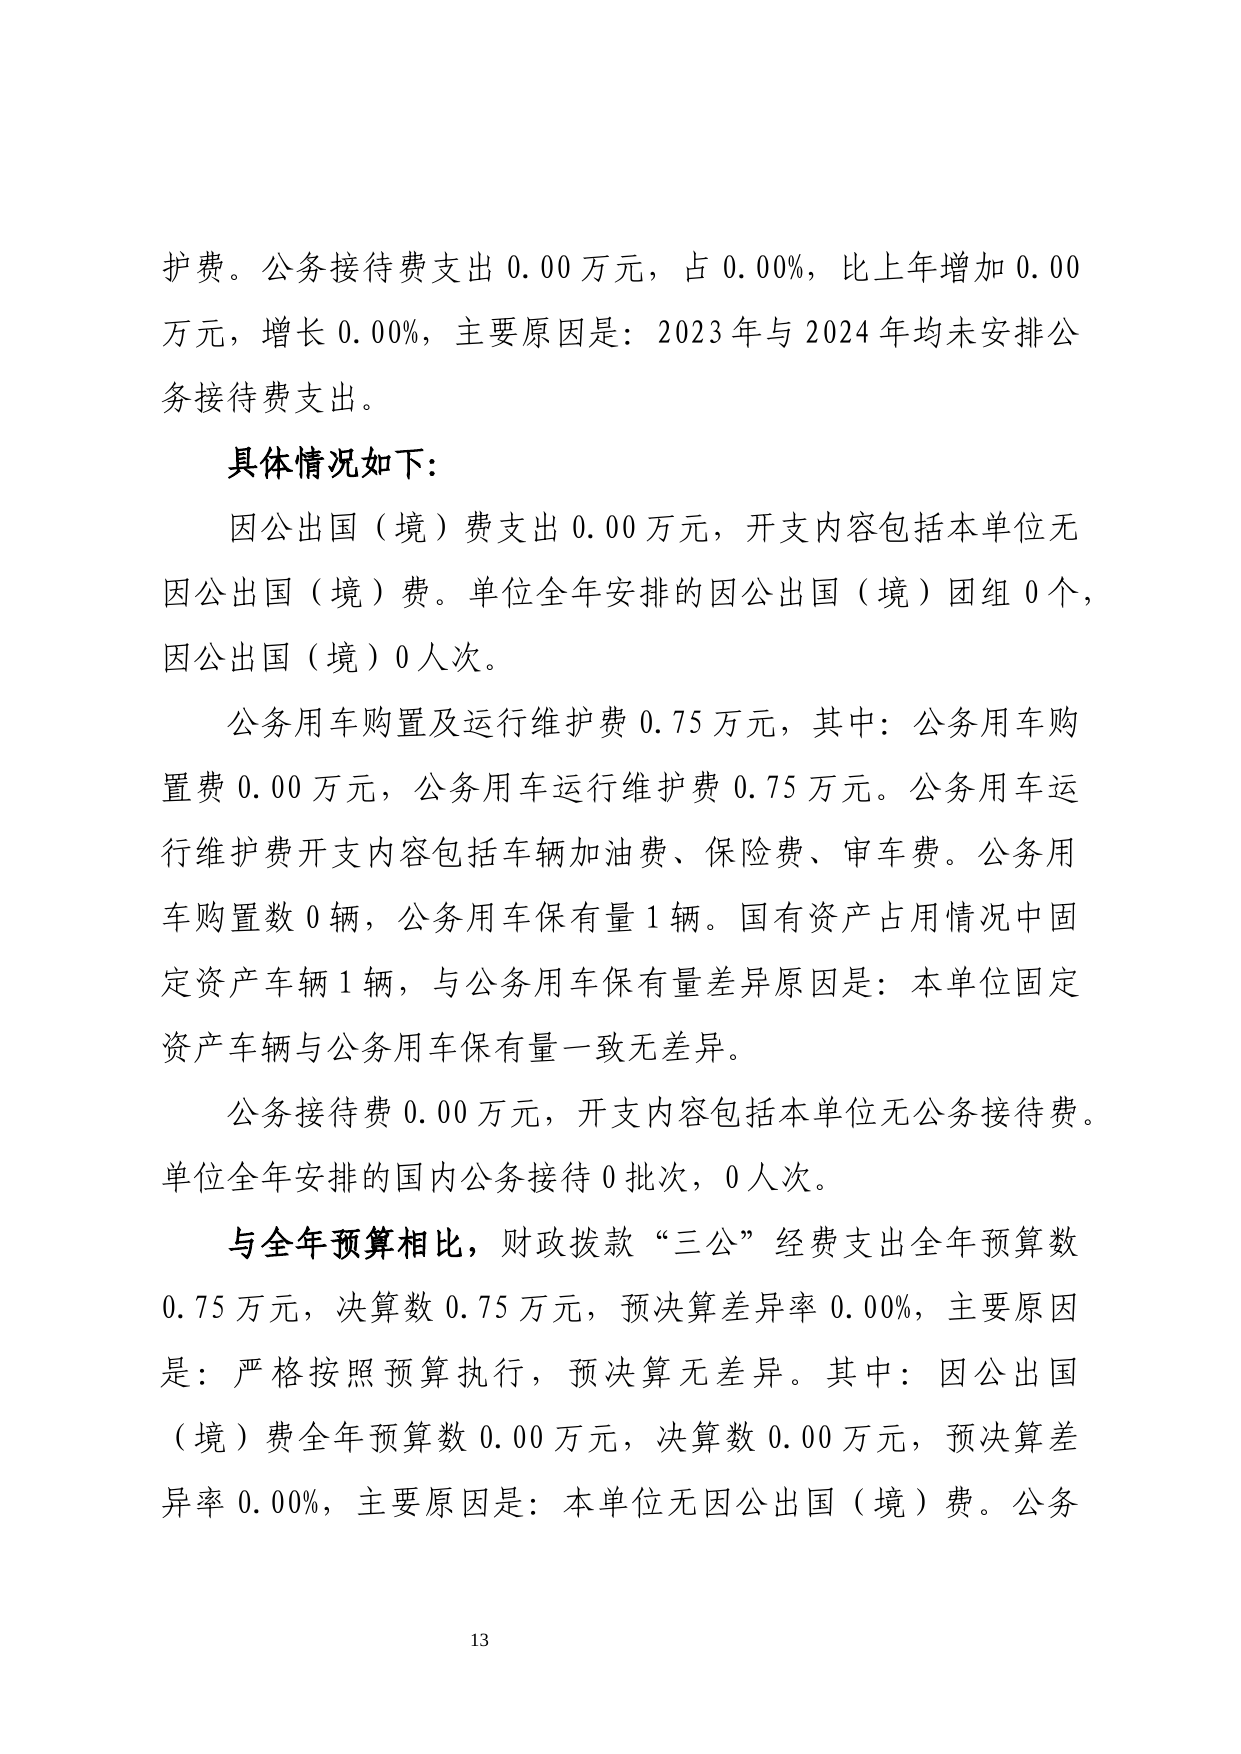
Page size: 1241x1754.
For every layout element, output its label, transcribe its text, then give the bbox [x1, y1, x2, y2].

text 因公出国（境）费支出0.00万元，开支内容包括本单位无因公出国（境）费。单位全年安排的因公出国（境）团组0个，因公出国（境）0人次。 [159, 493, 1081, 688]
text 具体情况如下： [159, 428, 1081, 493]
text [159, 1208, 1081, 1533]
text 公务用车购置及运行维护费0.75万元，其中：公务用车购置费0.00万元，公务用车运行维护费0.75万元。公务用车运行维护费开支内容包括车辆加油费、保险费、审车费。公务用车购置数0辆，公务用车保有量1辆。国有资产占用情况中固定资产车辆1辆，与公务用车保有量差异原因是：本单位固定资产车辆与公务用车保有量一致无差异。 [159, 688, 1081, 1078]
text 公务接待费0.00万元，开支内容包括本单位无公务接待费。单位全年安排的国内公务接待0批次，0人次。 [159, 1078, 1081, 1208]
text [159, 233, 1081, 428]
